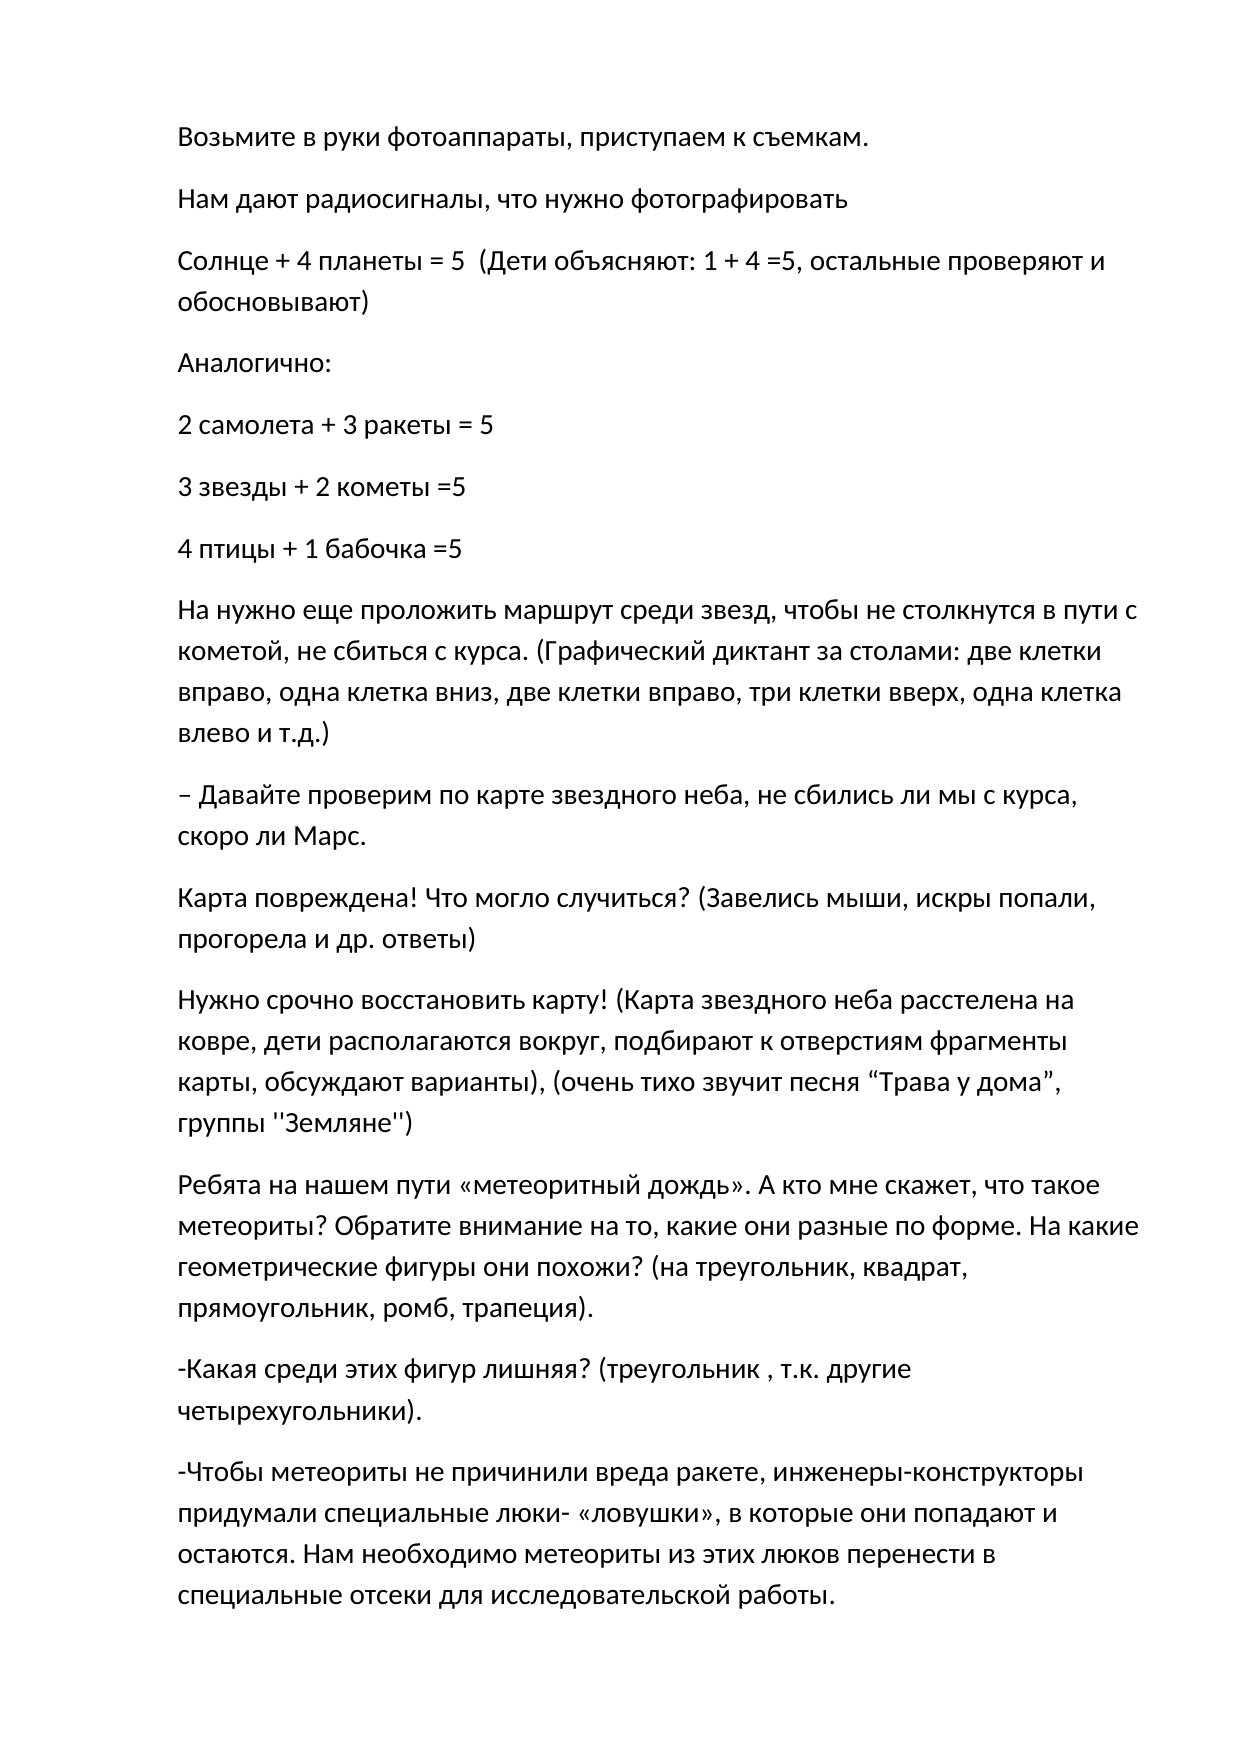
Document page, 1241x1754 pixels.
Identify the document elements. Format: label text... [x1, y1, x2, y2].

text 3 звезды + 2 кометы =5 [177, 468, 1152, 503]
text Ребята на нашем пути «метеоритный дождь». А кто мне скажет, что такое метеориты? Обратите внимание на то, какие они разные по форме. На какие геометрические фигуры они похожи? (на треугольник, квадрат, прямоугольник, ромб, трапеция). [177, 1166, 1152, 1324]
text Нам дают радиосигналы, что нужно фотографировать [177, 180, 1152, 216]
text Возьмите в руки фотоаппараты, приступаем к съемкам. [177, 118, 1152, 154]
text – Давайте проверим по карте звездного неба, не сбились ли мы с курса, скоро ли Марс. [177, 776, 1152, 853]
text Нужно срочно восстановить карту! (Карта звездного неба расстелена на ковре, дети располагаются вокруг, подбирают к отверстиям фрагменты карты, обсуждают варианты), (очень тихо звучит песня “Трава у дома”, группы ''Земляне'') [177, 981, 1152, 1140]
text Аналогично: [177, 344, 1152, 380]
text На нужно еще проложить маршрут среди звезд, чтобы не столкнутся в пути с кометой, не сбиться с курса. (Графический диктант за столами: две клетки вправо, одна клетка вниз, две клетки вправо, три клетки вверх, одна клетка влево и т.д.) [177, 591, 1152, 750]
text -Какая среди этих фигур лишняя? (треугольник , т.к. другие четырехугольники). [177, 1351, 1152, 1427]
text Солнце + 4 планеты = 5 (Дети объясняют: 1 + 4 =5, остальные проверяют и обосновывают) [177, 242, 1152, 318]
text 4 птицы + 1 бабочка =5 [177, 530, 1152, 565]
text Карта повреждена! Что могло случиться? (Завелись мыши, искры попали, прогорела и др. ответы) [177, 879, 1152, 955]
text -Чтобы метеориты не причинили вреда ракете, инженеры-конструкторы придумали специальные люки- «ловушки», в которые они попадают и остаются. Нам необходимо метеориты из этих люков перенести в специальные отсеки для исследовательской работы. [177, 1453, 1152, 1612]
text 2 самолета + 3 ракеты = 5 [177, 406, 1152, 442]
